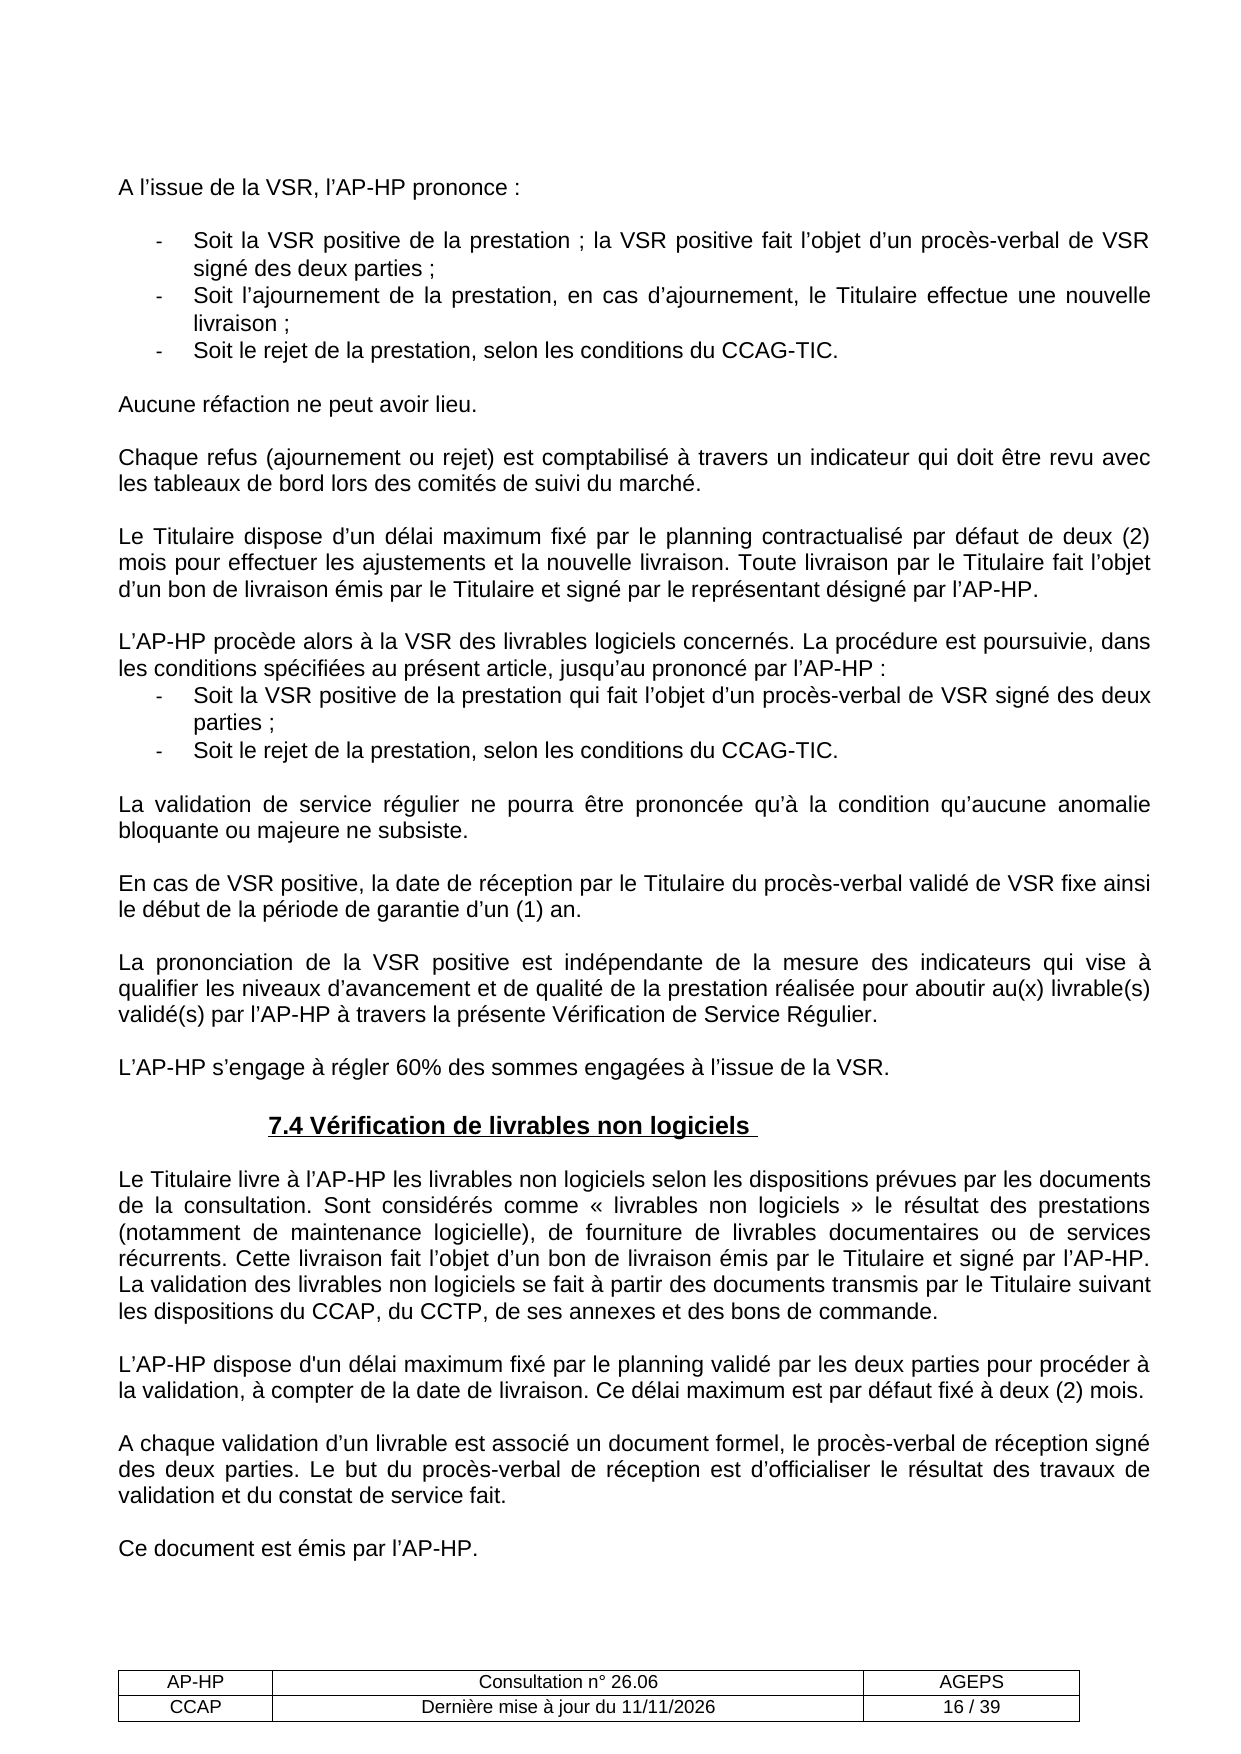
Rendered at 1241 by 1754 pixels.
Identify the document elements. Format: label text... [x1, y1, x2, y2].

list Soit le rejet de la prestation, selon les conditions du CCAG-TIC. [156, 736, 1152, 764]
text En cas de VSR positive, la date de réception par le Titulaire du procès-verbal validé de VSR fixe ainsi le début de la période de garantie d’un (1) an. [118, 869, 1152, 922]
text Chaque refus (ajournement ou rejet) est comptabilisé à travers un indicateur qui doit être revu avec les tableaux de bord lors des comités de suivi du marché. [118, 444, 1152, 496]
list Soit la VSR positive de la prestation ; la VSR positive fait l’objet d’un procès-verbal de VSR signé des deux parties ; [156, 227, 1152, 281]
text A chaque validation d’un livrable est associé un document formel, le procès-verbal de réception signé des deux parties. Le but du procès-verbal de réception est d’officialiser le résultat des travaux de validation et du constat de service fait. [118, 1429, 1152, 1509]
text L’AP-HP procède alors à la VSR des livrables logiciels concernés. La procédure est poursuivie, dans les conditions spécifiées au présent article, jusqu’au prononcé par l’AP-HP : [118, 628, 1152, 681]
text L’AP-HP s’engage à régler 60% des sommes engagées à l’issue de la VSR. [118, 1054, 1152, 1080]
text A l’issue de la VSR, l’AP-HP prononce : [118, 174, 1152, 200]
text L’AP-HP dispose d'un délai maximum fixé par le planning validé par les deux parties pour procéder à la validation, à compter de la date de livraison. Ce délai maximum est par défaut fixé à deux (2) mois. [118, 1351, 1152, 1403]
subtitle 7.4 Vérification de livrables non logiciels [268, 1111, 1152, 1140]
text Aucune réfaction ne peut avoir lieu. [118, 391, 1152, 417]
list Soit la VSR positive de la prestation qui fait l’objet d’un procès-verbal de VSR signé des deux parties ; [156, 681, 1152, 736]
text Le Titulaire livre à l’AP-HP les livrables non logiciels selon les dispositions prévues par les documents de la consultation. Sont considérés comme « livrables non logiciels » le résultat des prestations (notamment de maintenance logicielle), de fourniture de livrables documentaires ou de services récurrents. Cette livraison fait l’objet d’un bon de livraison émis par le Titulaire et signé par l’AP-HP. La validation des livrables non logiciels se fait à partir des documents transmis par le Titulaire suivant les dispositions du CCAP, du CCTP, de ses annexes et des bons de commande. [118, 1166, 1152, 1324]
list Soit le rejet de la prestation, selon les conditions du CCAG-TIC. [156, 336, 1152, 365]
text Le Titulaire dispose d’un délai maximum fixé par le planning contractualisé par défaut de deux (2) mois pour effectuer les ajustements et la nouvelle livraison. Toute livraison par le Titulaire fait l’objet d’un bon de livraison émis par le Titulaire et signé par le représentant désigné par l’AP-HP. [118, 523, 1152, 602]
text La validation de service régulier ne pourra être prononcée qu’à la condition qu’aucune anomalie bloquante ou majeure ne subsiste. [118, 791, 1152, 843]
list Soit l’ajournement de la prestation, en cas d’ajournement, le Titulaire effectue une nouvelle livraison ; [156, 281, 1152, 336]
text Ce document est émis par l’AP-HP. [118, 1535, 1152, 1561]
text La prononciation de la VSR positive est indépendante de la mesure des indicateurs qui vise à qualifier les niveaux d’avancement et de qualité de la prestation réalisée pour aboutir au(x) livrable(s) validé(s) par l’AP-HP à travers la présente Vérification de Service Régulier. [118, 949, 1152, 1028]
